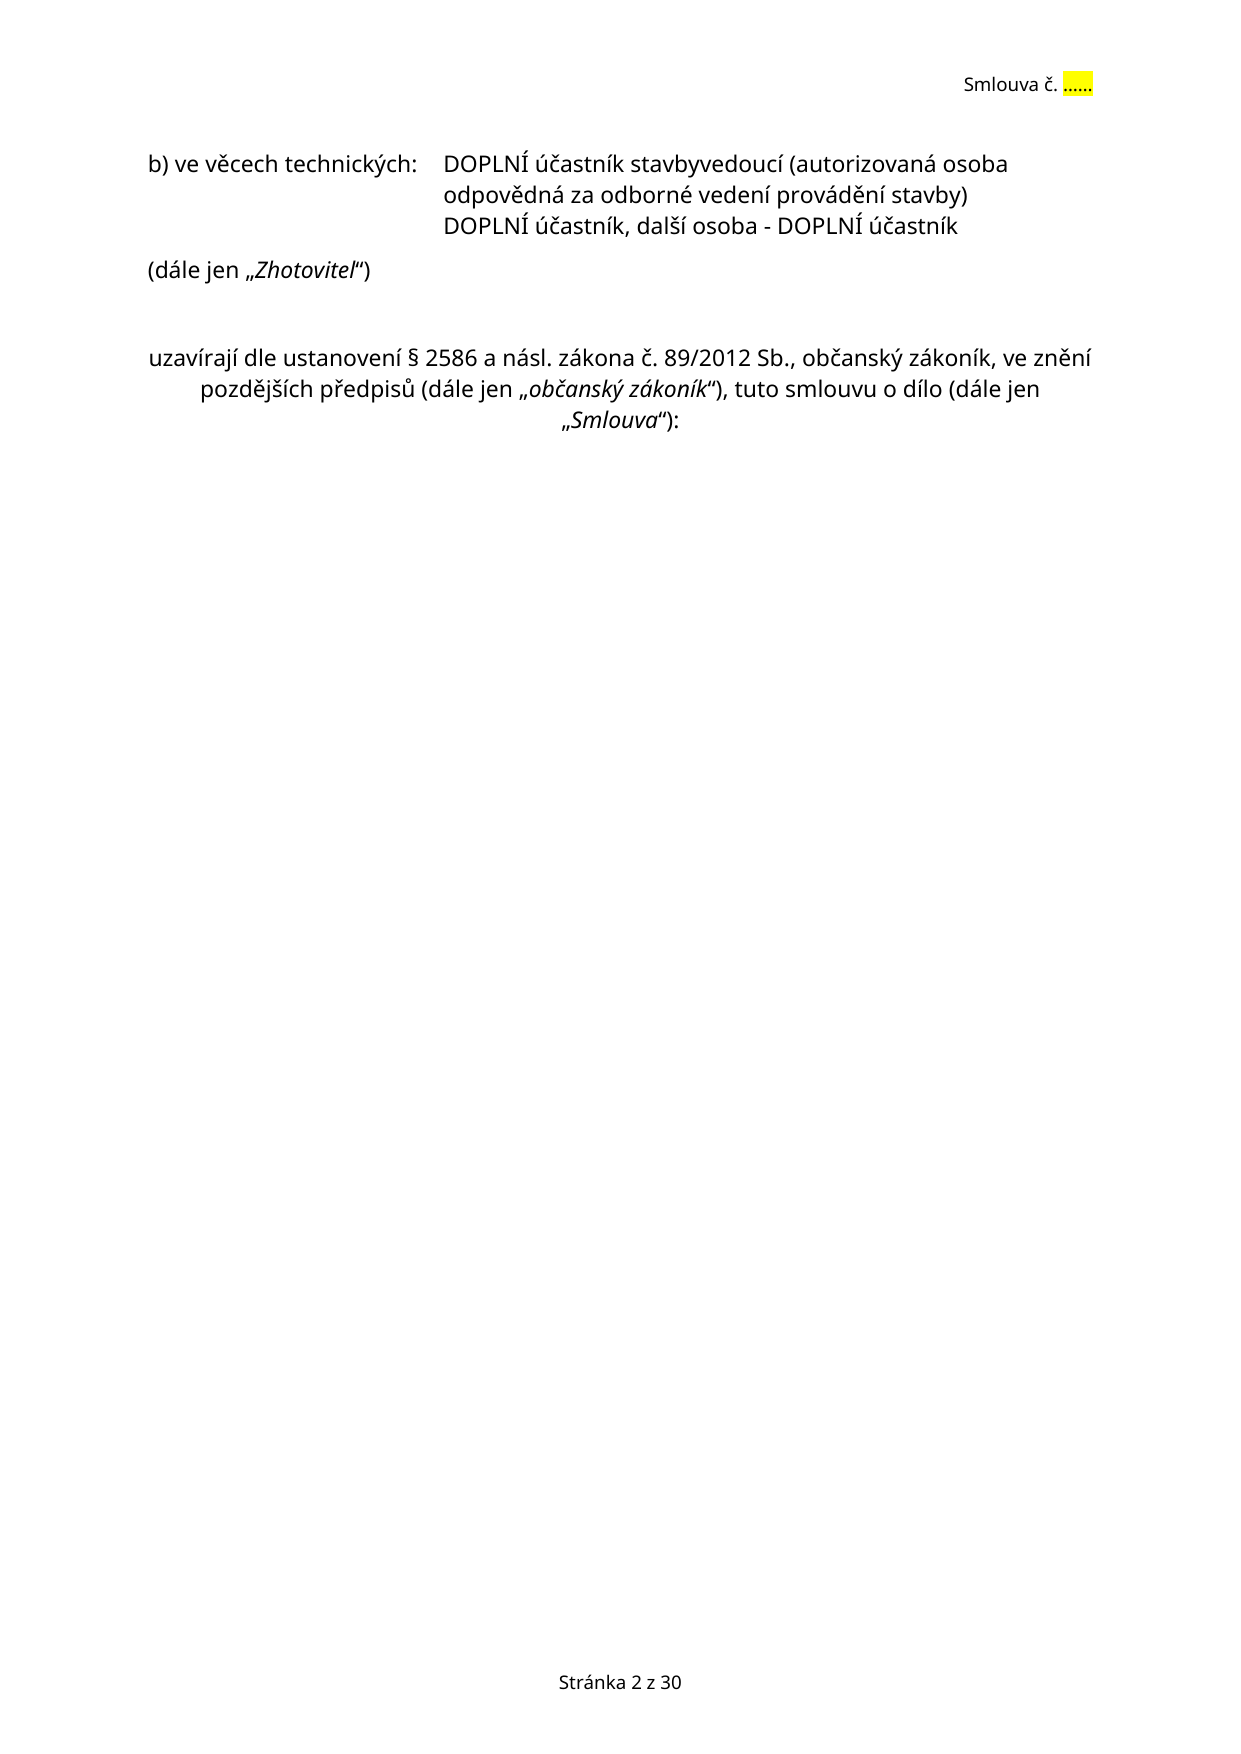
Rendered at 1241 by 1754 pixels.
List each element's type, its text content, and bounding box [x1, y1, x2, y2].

text b) ve věcech technických: DOPLNÍ účastník stavbyvedoucí (autorizovaná osoba odpovědná za odborné vedení provádění stavby) [148, 148, 1092, 210]
text (dále jen „Zhotovitel“) [148, 254, 1092, 285]
text uzavírají dle ustanovení § 2586 a násl. zákona č. 89/2012 Sb., občanský zákoník, ve znění pozdějších předpisů (dále jen „občanský zákoník“), tuto smlouvu o dílo (dále jen „Smlouva“): [148, 341, 1092, 435]
text DOPLNÍ účastník, další osoba - DOPLNÍ účastník [148, 210, 1092, 241]
